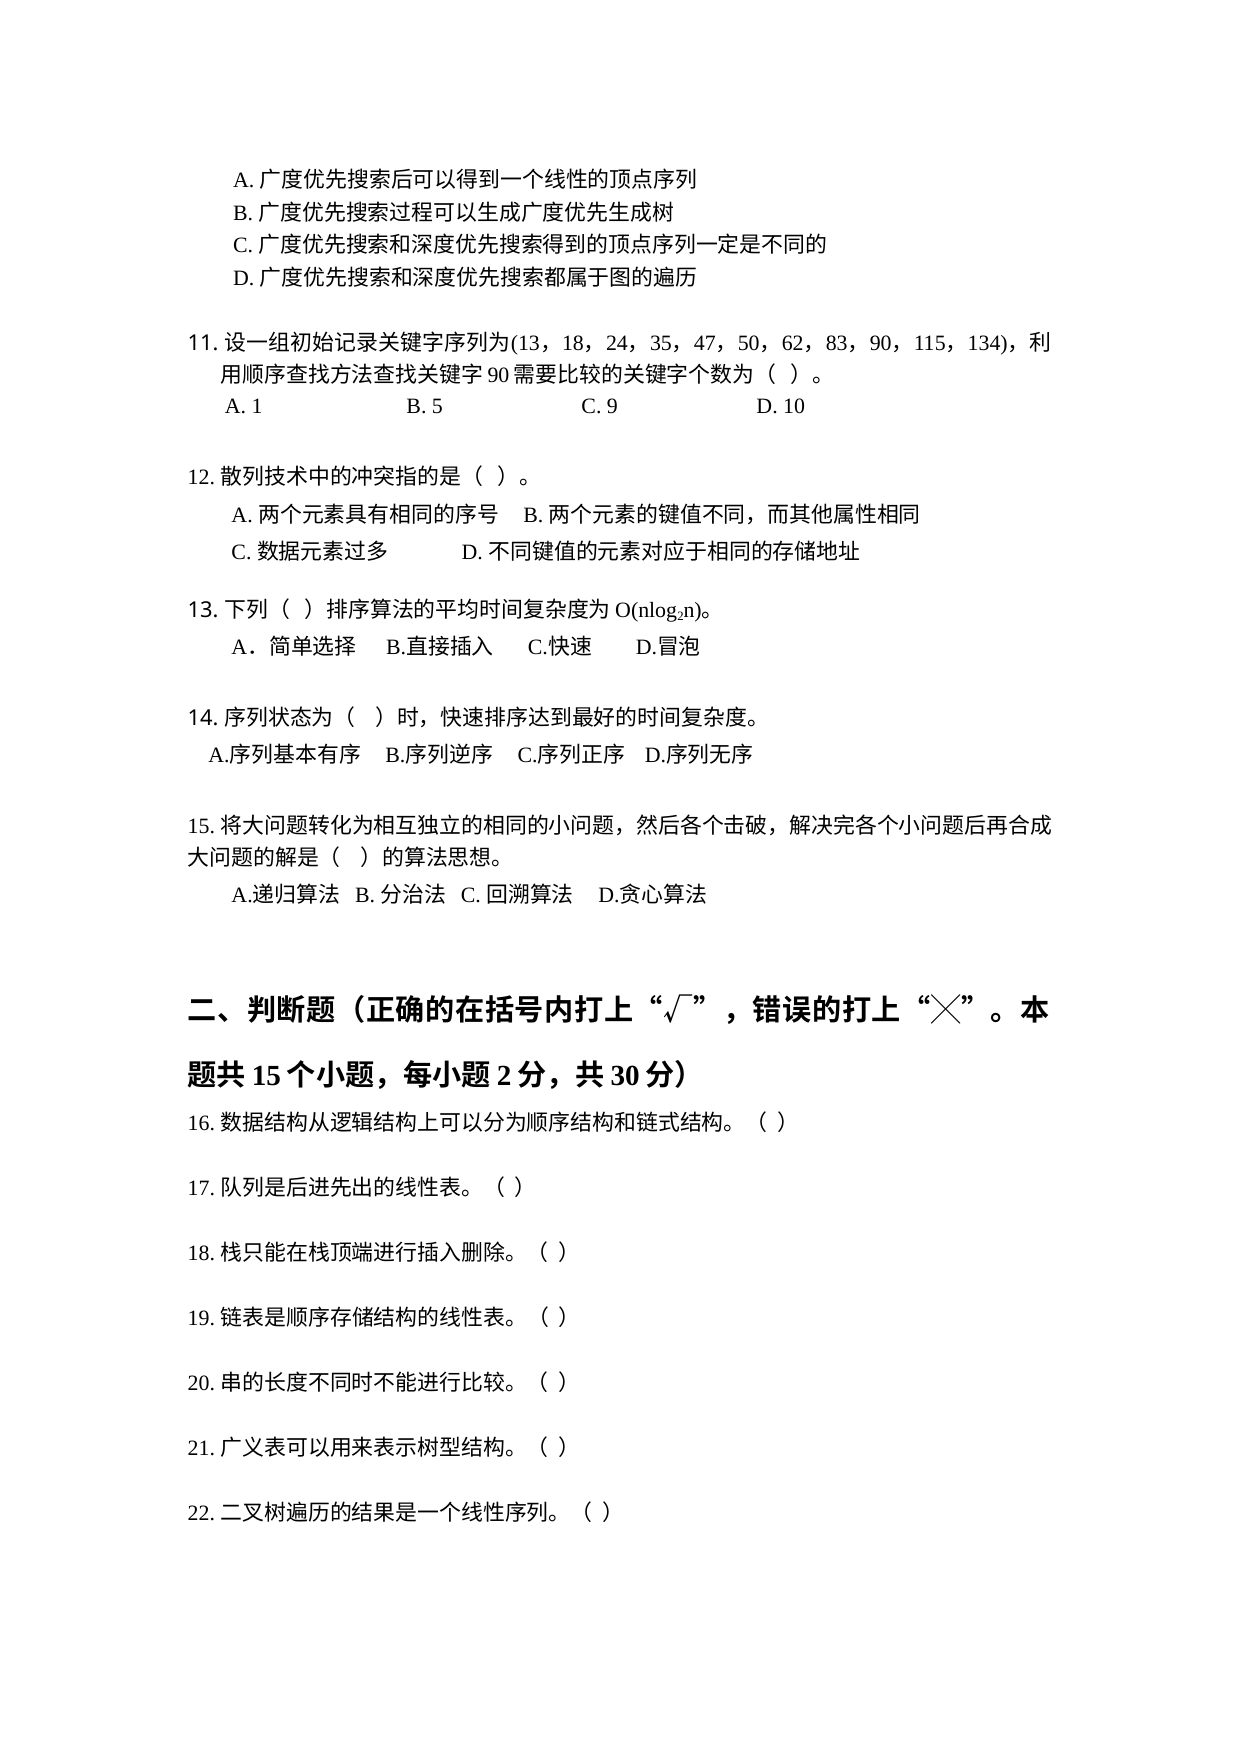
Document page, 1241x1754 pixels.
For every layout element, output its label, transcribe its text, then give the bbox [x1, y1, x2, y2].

text A.序列基本有序 B.序列逆序 C.序列正序 D.序列无序 [187, 732, 1053, 770]
text A. 两个元素具有相同的序号 B. 两个元素的键值不同，而其他属性相同 [187, 492, 1053, 529]
text A. 1 B. 5 C. 9 D. 10 [187, 389, 1053, 422]
text 17. 队列是后进先出的线性表。（ ） [187, 1170, 1053, 1202]
text B. 广度优先搜索过程可以生成广度优先生成树 [187, 194, 1053, 227]
text 14. 序列状态为（ ）时，快速排序达到最好的时间复杂度。 [187, 700, 1053, 732]
text C. 数据元素过多 D. 不同键值的元素对应于相同的存储地址 [187, 529, 1053, 567]
text D. 广度优先搜索和深度优先搜索都属于图的遍历 [187, 259, 1053, 292]
text 15. 将大问题转化为相互独立的相同的小问题，然后各个击破，解决完各个小问题后再合成大问题的解是（ ）的算法思想。 [187, 807, 1053, 872]
text 22. 二叉树遍历的结果是一个线性序列。（ ） [187, 1495, 1053, 1527]
text 二、判断题（正确的在括号内打上“√”，错误的打上“╳”。本题共15个小题，每小题2分，共30分） [187, 975, 1053, 1105]
text 12. 散列技术中的冲突指的是（ ）。 [187, 454, 1053, 492]
text 18. 栈只能在栈顶端进行插入删除。（ ） [187, 1235, 1053, 1267]
text 21. 广义表可以用来表示树型结构。（ ） [187, 1430, 1053, 1462]
text 13. 下列（ ）排序算法的平均时间复杂度为O(nlog2n)。 [187, 592, 1053, 625]
text A．简单选择 B.直接插入 C.快速 D.冒泡 [187, 625, 1053, 662]
text 19. 链表是顺序存储结构的线性表。（ ） [187, 1300, 1053, 1332]
text C. 广度优先搜索和深度优先搜索得到的顶点序列一定是不同的 [187, 227, 1053, 259]
text A. 广度优先搜索后可以得到一个线性的顶点序列 [187, 162, 1053, 194]
text 11. 设一组初始记录关键字序列为(13，18，24，35，47，50，62，83，90，115，134)，利用顺序查找方法查找关键字90需要比较的关键字个数为（ ）。 [187, 324, 1053, 389]
text A.递归算法 B. 分治法 C. 回溯算法 D.贪心算法 [187, 872, 1053, 910]
text 16. 数据结构从逻辑结构上可以分为顺序结构和链式结构。（ ） [187, 1105, 1053, 1137]
text 20. 串的长度不同时不能进行比较。（ ） [187, 1365, 1053, 1397]
